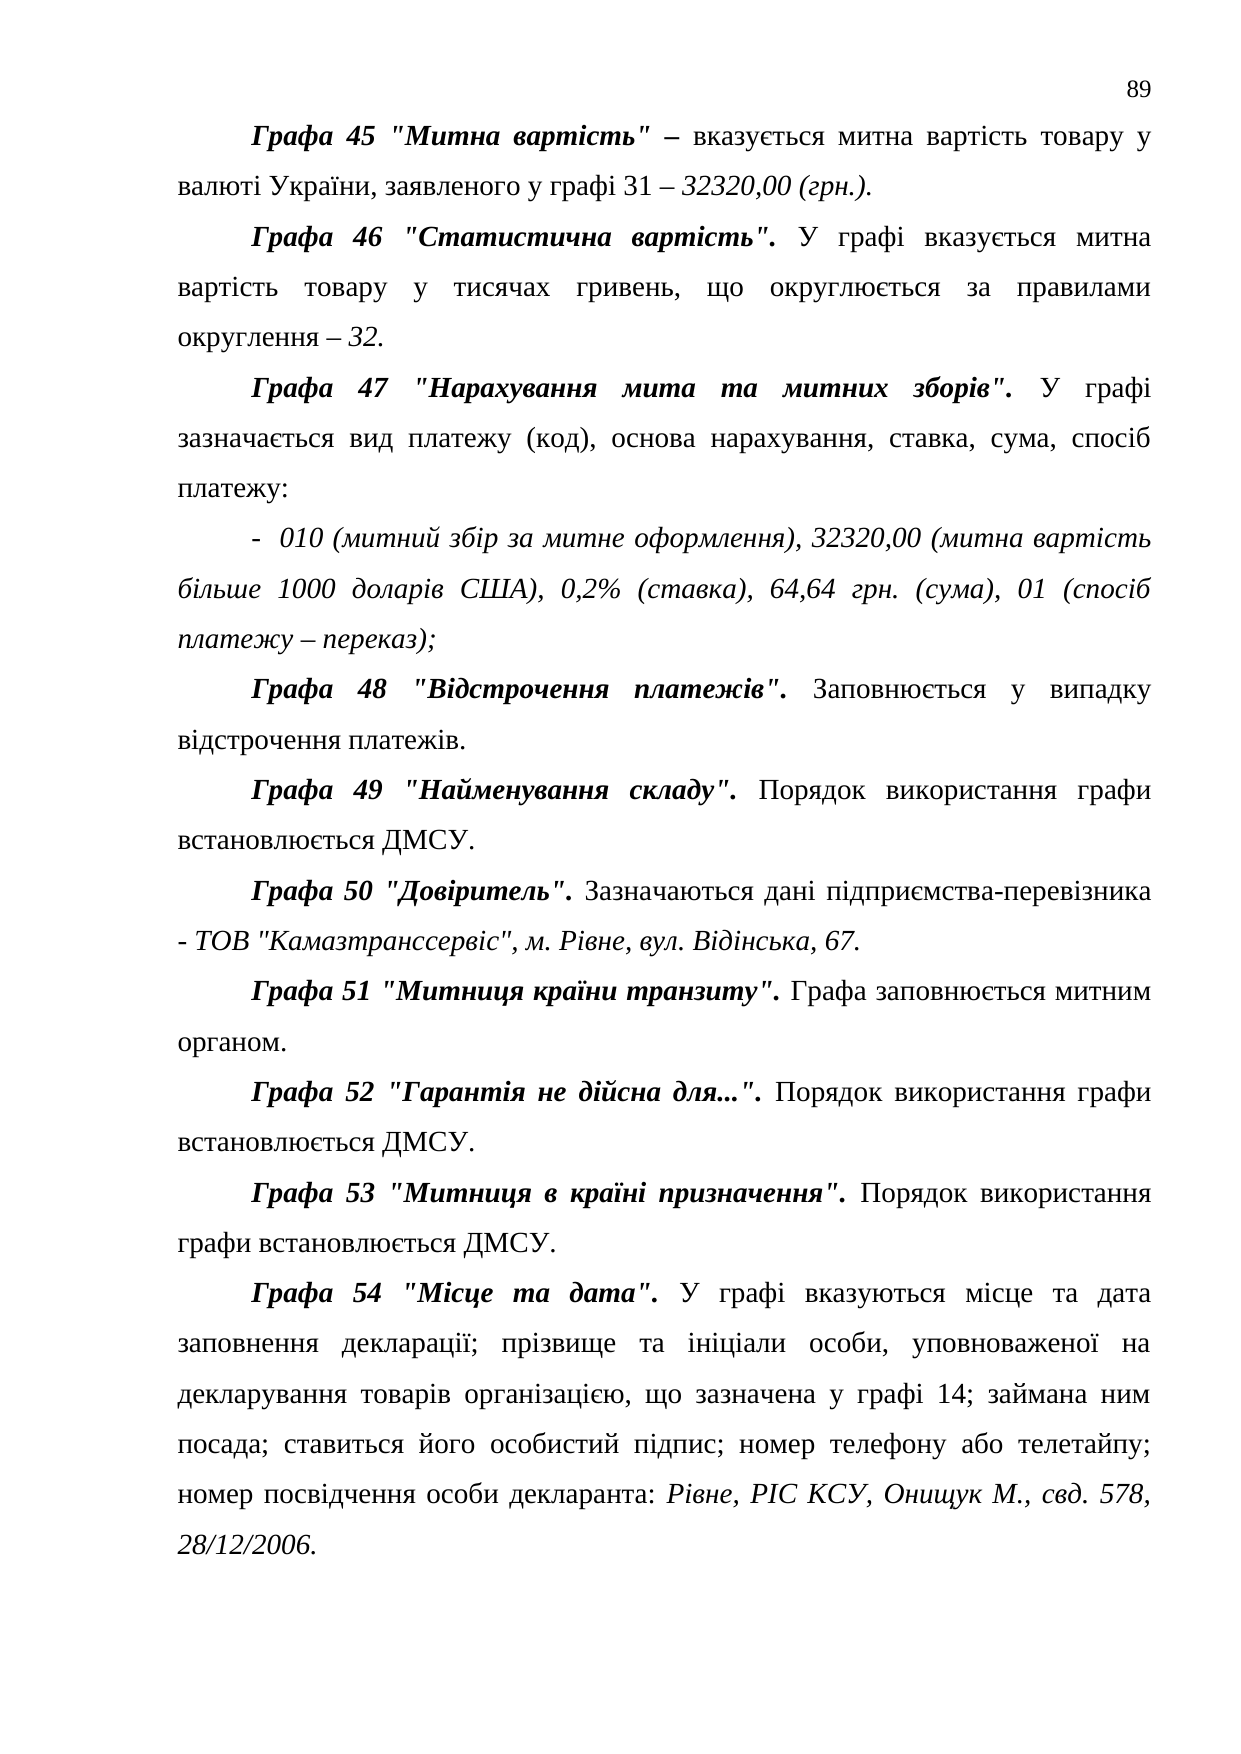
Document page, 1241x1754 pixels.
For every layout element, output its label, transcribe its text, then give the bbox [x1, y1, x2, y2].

text Графа 48 "Відстрочення платежів". Заповнюється у випадку відстрочення платежів. [177, 672, 1152, 755]
text Графа 54 "Місце та дата". У графі вказуються місце та дата заповнення декларації; прізвище та ініціали особи, уповноваженої на декларування товарів організацією, що зазначена у графі 14; займана ним посада; ставиться його особистий підпис; номер телефону або телетайпу; номер посвідчення особи декларанта: Рівне, РІС КСУ, Онищук М., свд. 578, 28/12/2006. [177, 1275, 1152, 1560]
text Графа 49 "Найменування складу". Порядок використання графи встановлюється ДМСУ. [177, 772, 1152, 856]
text Графа 52 "Гарантія не дійсна для...". Порядок використання графи встановлюється ДМСУ. [177, 1074, 1152, 1158]
text Графа 51 "Митниця країни транзиту". Графа заповнюється митним органом. [177, 973, 1152, 1057]
text Графа 45 "Митна вартість" – вказується митна вартість товару у валюті України, заявленого у графі 31 – 32320,00 (грн.). [177, 118, 1152, 202]
text Графа 53 "Митниця в країні призначення". Порядок використання графи встановлюється ДМСУ. [177, 1175, 1152, 1258]
text Графа 50 "Довіритель". Зазначаються дані підприємства-перевізника - ТОВ "Камазтранссервіс", м. Рівне, вул. Відінська, 67. [177, 873, 1152, 957]
text Графа 46 "Статистична вартість". У графі вказується митна вартість товару у тисячах гривень, що округлюється за правилами округлення – 32. [177, 219, 1152, 353]
text Графа 47 "Нарахування мита та митних зборів". У графі зазначається вид платежу (код), основа нарахування, ставка, сума, спосіб платежу: [177, 370, 1152, 504]
list 010 (митний збір за митне оформлення), 32320,00 (митна вартість більше 1000 доларів США), 0,2% (ставка), 64,64 грн. (сума), 01 (спосіб платежу – переказ); [177, 521, 1152, 655]
